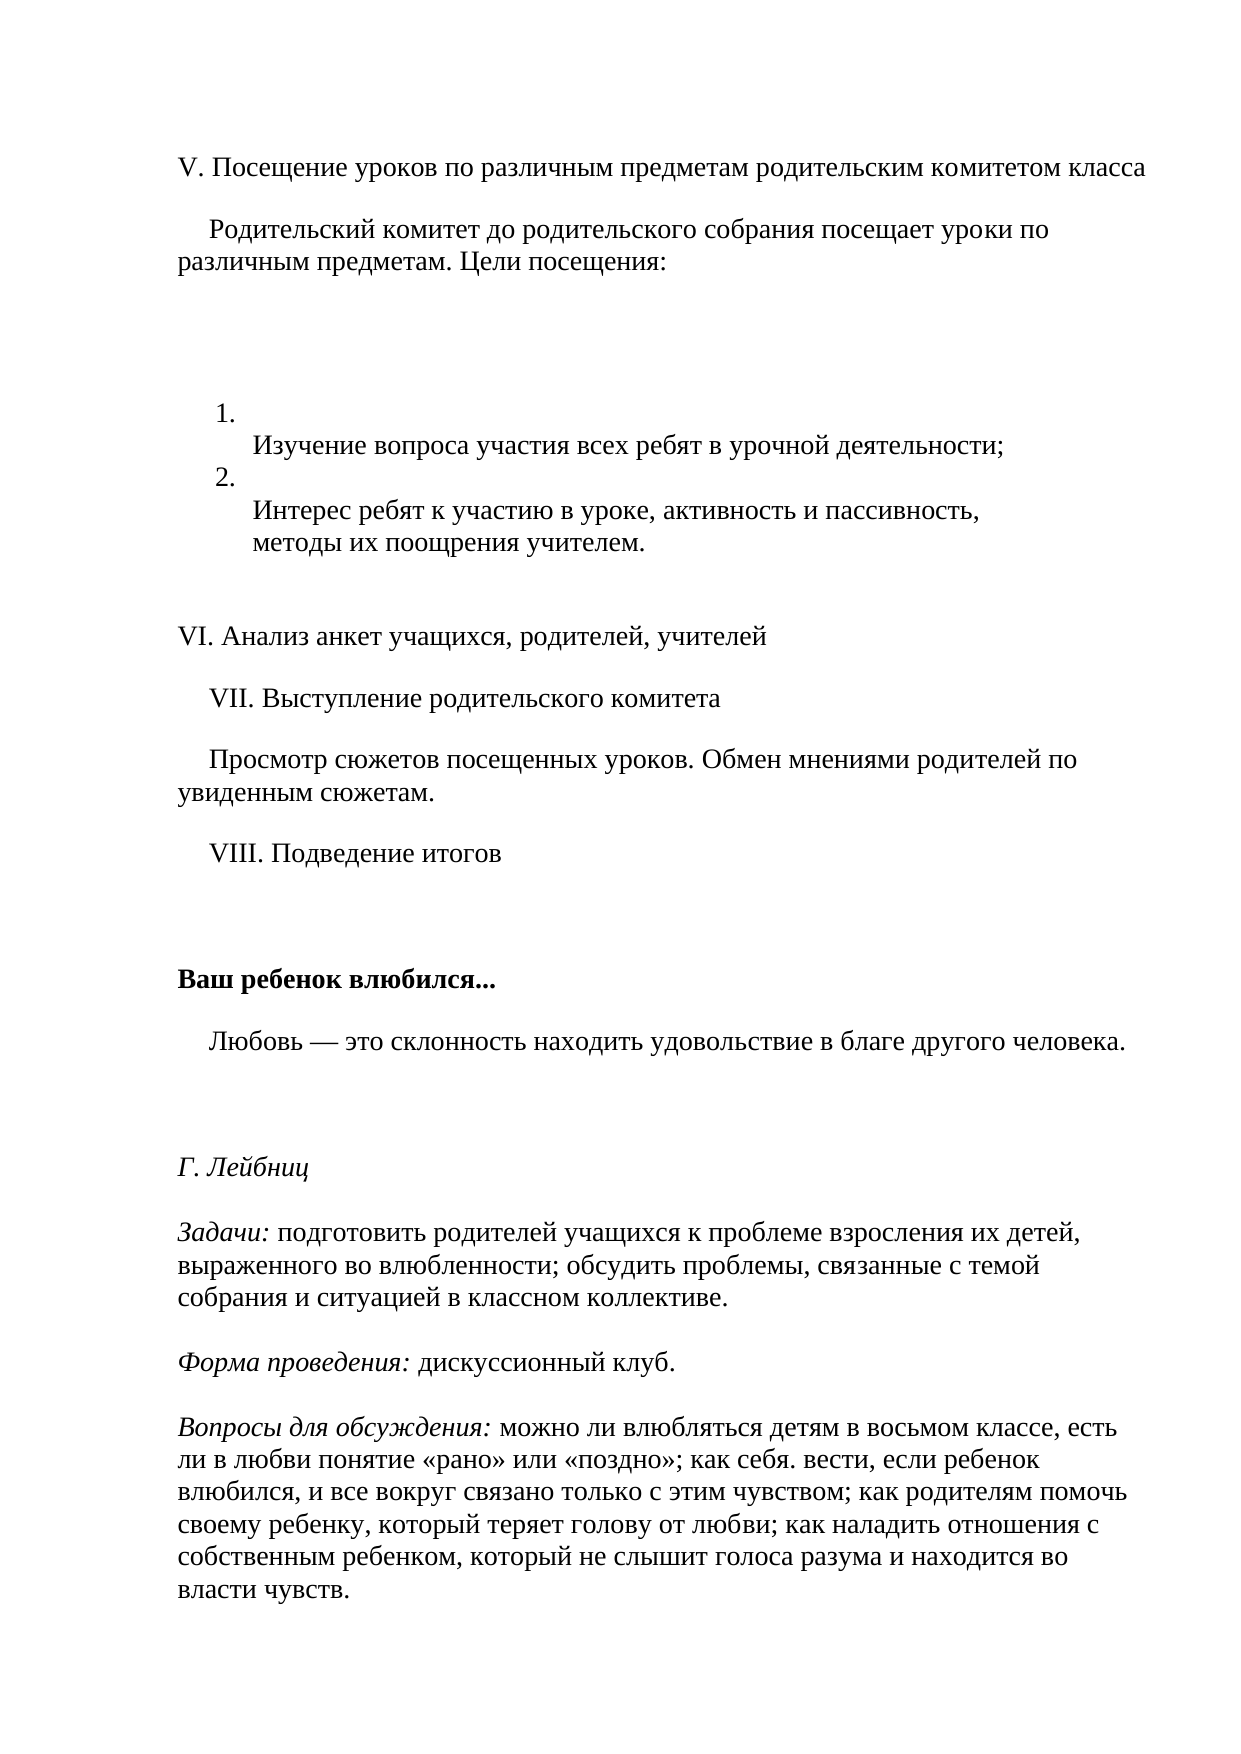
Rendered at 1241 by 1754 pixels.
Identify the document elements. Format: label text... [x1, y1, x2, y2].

text V. Посещение уроков по различным предметам родительским комитетом класса [177, 118, 1152, 183]
text VII. Выступление родительского комитета [177, 681, 1152, 713]
text Любовь — это склонность находить удовольствие в благе другого человека. [177, 1024, 1152, 1057]
text Ваш ребенок влюбился... [177, 898, 1152, 995]
text VIII. Подведение итогов [177, 836, 1152, 869]
text Просмотр сюжетов посещенных уроков. Обмен мнениями родителей по увиденным сюжетам. [177, 742, 1152, 807]
text VI. Анализ анкет учащихся, родителей, учителей [177, 587, 1152, 652]
list Интерес ребят к участию в уроке, активность и пассивность, методы их поощрения учителем. [215, 460, 1152, 558]
text Родительский комитет до родительского собрания посещает уроки по различным предметам. Цели посещения: [177, 212, 1152, 277]
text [177, 1086, 1152, 1604]
list Изучение вопроса участия всех ребят в урочной деятельности; [215, 396, 1152, 460]
